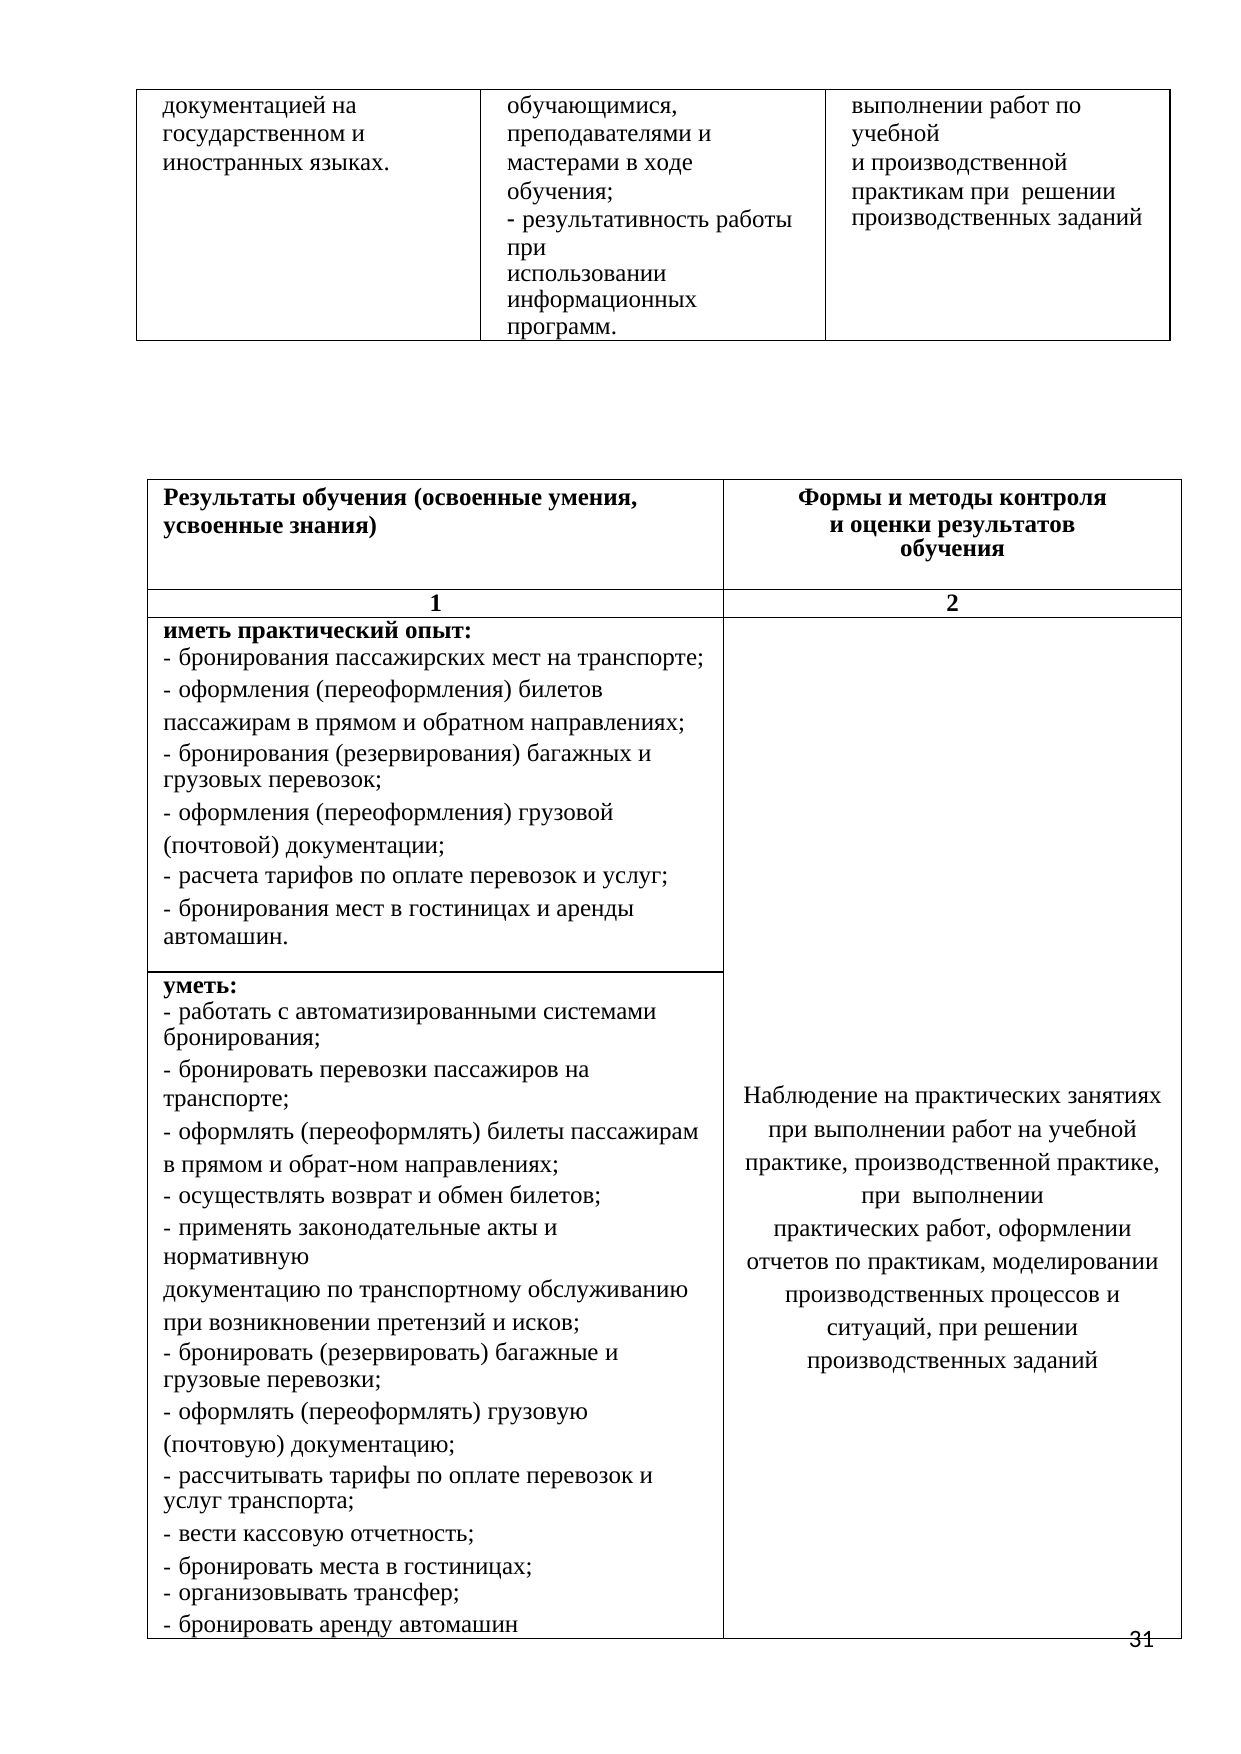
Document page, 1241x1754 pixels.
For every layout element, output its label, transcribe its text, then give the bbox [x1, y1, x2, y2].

table_header Результаты обучения (освоенные умения, усвоенные знания) [148, 480, 723, 589]
table_header Формы и методы контроля и оценки результатов обучения [724, 480, 1181, 589]
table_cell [137, 90, 480, 339]
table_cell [826, 90, 1169, 339]
table_cell 1 [148, 590, 723, 617]
table_cell 2 [724, 590, 1181, 617]
table_cell уметь: работать с автоматизированными системами бронирования; бронировать перевозки пассажиров на транспорте; оформлять (переоформлять) билеты пассажирам в прямом и обрат-ном направлениях; осуществлять возврат и обмен билетов; применять законодательные акты и нормативную документацию по транспортному обслуживанию при возникновении претензий и исков; бронировать (резервировать) багажные и грузовые перевозки; оформлять (переоформлять) грузовую (почтовую) документацию; рассчитывать тарифы по оплате перевозок и услуг транспорта; вести кассовую отчетность; бронировать места в гостиницах; организовывать трансфер; бронировать аренду автомашин [148, 973, 723, 1638]
table_cell Наблюдение на практических занятиях при выполнении работ на учебной практике, производственной практике, при выполнении практических работ, оформлении отчетов по практикам, моделировании производственных процессов и ситуаций, при решении производственных заданий [724, 618, 1181, 1638]
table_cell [481, 90, 825, 339]
table_cell иметь практический опыт: бронирования пассажирских мест на транспорте; оформления (переоформления) билетов пассажирам в прямом и обратном направлениях; бронирования (резервирования) багажных и грузовых перевозок; оформления (переоформления) грузовой (почтовой) документации; расчета тарифов по оплате перевозок и услуг; бронирования мест в гостиницах и аренды автомашин. [148, 618, 723, 971]
